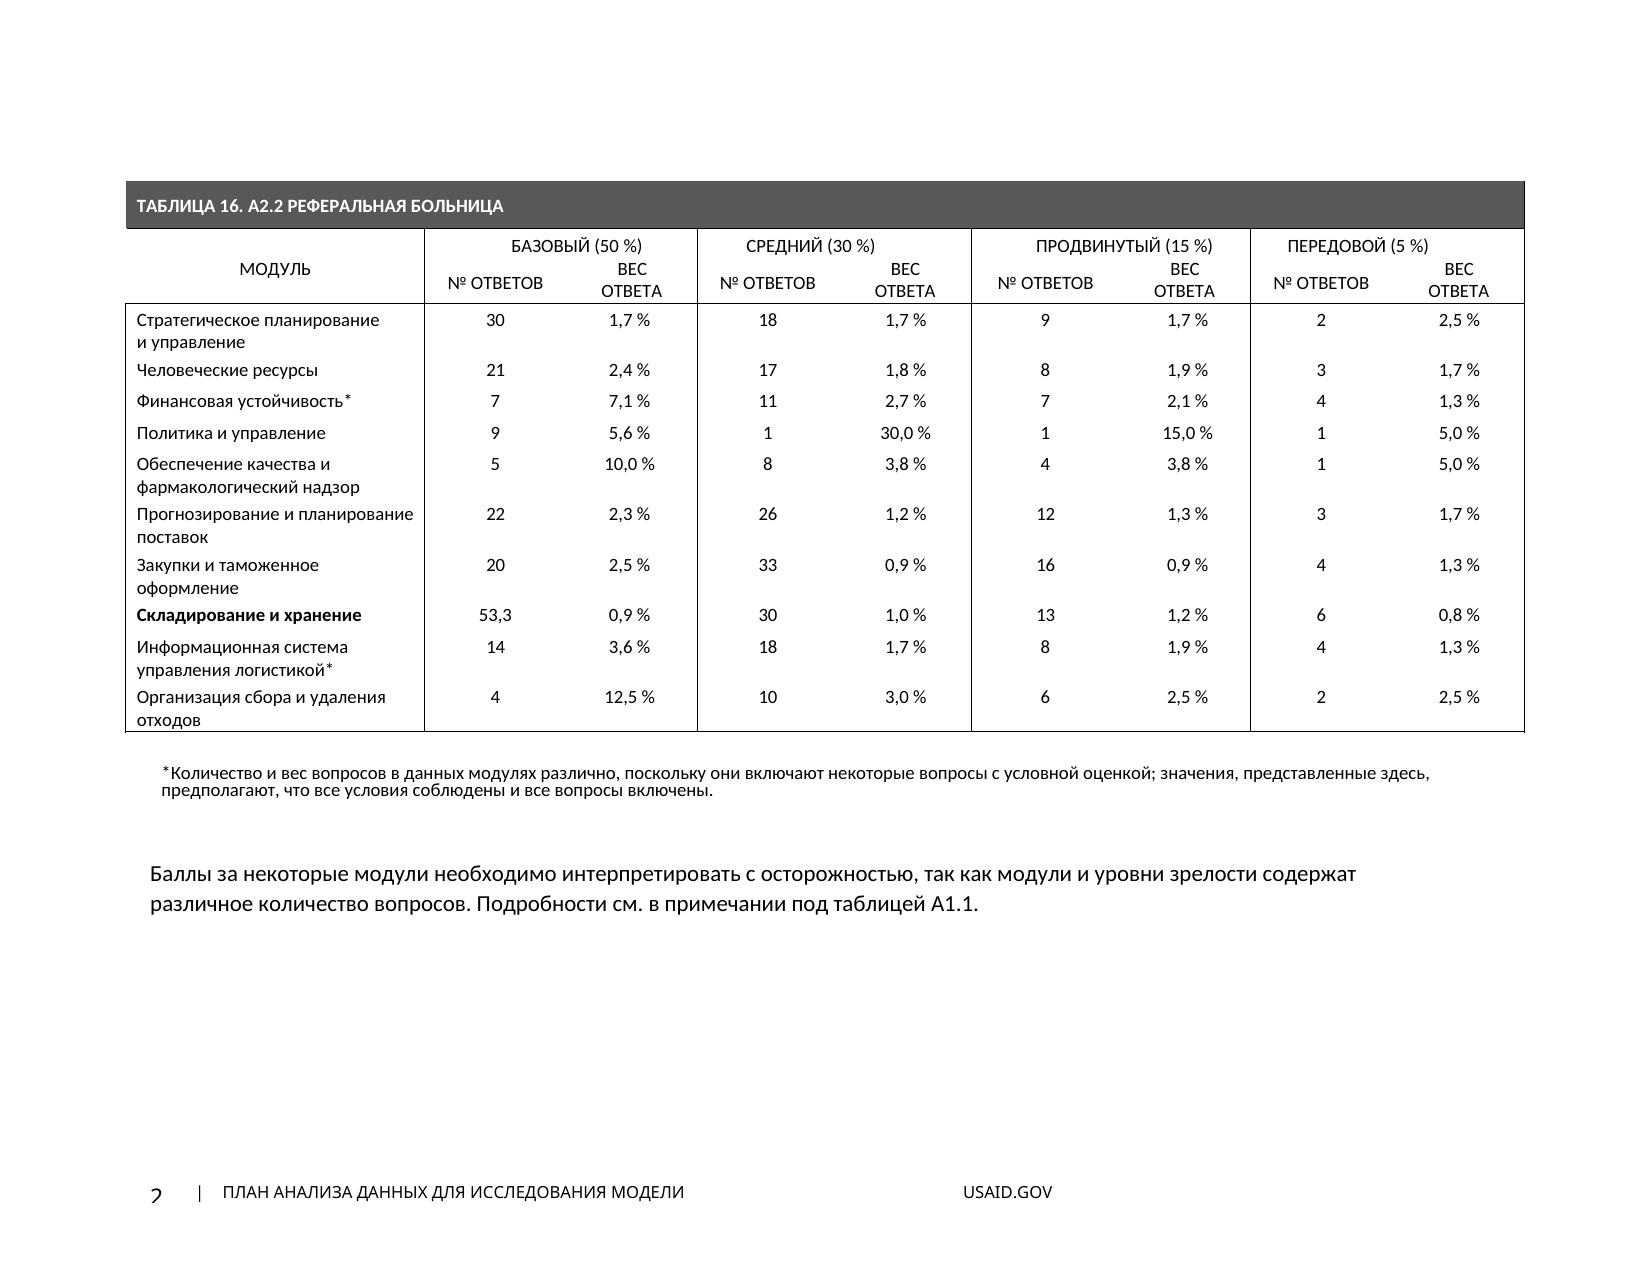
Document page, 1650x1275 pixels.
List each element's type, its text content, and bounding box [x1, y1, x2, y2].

table_cell 8 [698, 448, 842, 498]
table_cell 1,7 % [1121, 304, 1250, 354]
table_cell 1,3 % [1121, 498, 1250, 548]
table_cell 2,5 % [1396, 304, 1524, 354]
table_cell 53,3 [425, 599, 569, 630]
table_cell 1,3 % [1396, 630, 1524, 681]
table_cell № ОТВЕТОВ [972, 257, 1121, 303]
table_cell 1,7 % [842, 304, 971, 354]
table_cell Политика и управление [126, 416, 424, 447]
table_cell 26 [698, 498, 842, 548]
table_cell МОДУЛЬ [126, 229, 424, 303]
table_cell ВЕС ОТВЕТА [1396, 257, 1524, 303]
table_cell 9 [972, 304, 1121, 354]
table_cell 7 [972, 385, 1121, 416]
table_cell 1,9 % [1121, 354, 1250, 385]
table_cell 5,6 % [569, 416, 697, 447]
table_cell 1,7 % [1396, 354, 1524, 385]
table_cell 1,7 % [1396, 498, 1524, 548]
table_cell Закупки и таможенное оформление [126, 549, 424, 599]
table_cell 1,7 % [842, 630, 971, 681]
table_cell Прогнозирование и планирование поставок [126, 498, 424, 548]
table_cell 9 [425, 416, 569, 447]
table_cell Стратегическое планирование и управление [126, 304, 424, 354]
table_cell 2,4 % [569, 354, 697, 385]
table_cell Информационная система управления логистикой* [126, 630, 424, 681]
table_cell 5,0 % [1396, 416, 1524, 447]
table_cell 8 [972, 630, 1121, 681]
table_cell ВЕС ОТВЕТА [1121, 257, 1250, 303]
table_cell Финансовая устойчивость* [126, 385, 424, 416]
table_cell Обеспечение качества и фармакологический надзор [126, 448, 424, 498]
table_cell 7,1 % [569, 385, 697, 416]
table_cell Организация сбора и удаления отходов [126, 681, 424, 731]
table_cell 13 [972, 599, 1121, 630]
table_cell ВЕС ОТВЕТА [842, 257, 971, 303]
table_cell 0,9 % [842, 549, 971, 599]
table_cell № ОТВЕТОВ [698, 257, 842, 303]
table_cell ВЕС ОТВЕТА [569, 257, 697, 303]
table_cell 1,3 % [1396, 385, 1524, 416]
table_header ТАБЛИЦА 16. А2.2 РЕФЕРАЛЬНАЯ БОЛЬНИЦА [126, 181, 1524, 228]
table_cell БАЗОВЫЙ (50 %) [425, 229, 697, 257]
table_cell 2,5 % [1396, 681, 1524, 731]
table_cell 21 [425, 354, 569, 385]
table_cell 1,0 % [842, 599, 971, 630]
table_cell 1,2 % [1121, 599, 1250, 630]
table_cell 1 [1251, 416, 1396, 447]
table_cell 4 [1251, 630, 1396, 681]
table_cell 12,5 % [569, 681, 697, 731]
table_cell 2 [1251, 681, 1396, 731]
table_cell 1 [1251, 448, 1396, 498]
table_cell 1,8 % [842, 354, 971, 385]
table_cell 0,9 % [569, 599, 697, 630]
table_cell 6 [972, 681, 1121, 731]
table_cell 0,9 % [1121, 549, 1250, 599]
table_cell 5 [425, 448, 569, 498]
table_cell СРЕДНИЙ (30 %) [698, 229, 971, 257]
table_cell 15,0 % [1121, 416, 1250, 447]
table_cell 18 [698, 630, 842, 681]
text Баллы за некоторые модули необходимо интерпретировать с осторожностью, так как модули и уровни зрелости содержат различное количество вопросов. Подробности см. в примечании под таблицей A1.1. [150, 859, 1466, 917]
table_cell 4 [425, 681, 569, 731]
table_cell 1,2 % [842, 498, 971, 548]
table_cell 2,1 % [1121, 385, 1250, 416]
table_cell 3,8 % [842, 448, 971, 498]
table_cell 33 [698, 549, 842, 599]
table_cell 12 [972, 498, 1121, 548]
table_cell 20 [425, 549, 569, 599]
table_cell 3 [1251, 498, 1396, 548]
table_cell 0,8 % [1396, 599, 1524, 630]
table_cell 18 [698, 304, 842, 354]
table_cell 6 [1251, 599, 1396, 630]
table_cell 1,3 % [1396, 549, 1524, 599]
table_cell 2,5 % [1121, 681, 1250, 731]
table_cell 3 [1251, 354, 1396, 385]
table_cell 8 [972, 354, 1121, 385]
table_cell Человеческие ресурсы [126, 354, 424, 385]
table_cell 7 [425, 385, 569, 416]
table_cell 30,0 % [842, 416, 971, 447]
table_cell 30 [698, 599, 842, 630]
table_cell ПРОДВИНУТЫЙ (15 %) [972, 229, 1250, 257]
table_cell 2,7 % [842, 385, 971, 416]
table_cell № ОТВЕТОВ [1251, 257, 1396, 303]
table_cell 1 [698, 416, 842, 447]
table_cell 4 [1251, 385, 1396, 416]
table_cell 4 [1251, 549, 1396, 599]
table_cell 4 [972, 448, 1121, 498]
text *Количество и вес вопросов в данных модулях различно, поскольку они включают некоторые вопросы с условной оценкой; значения, представленные здесь, предполагают, что все условия соблюдены и все вопросы включены. [161, 764, 1546, 801]
table_cell 22 [425, 498, 569, 548]
table_cell ПЕРЕДОВОЙ (5 %) [1251, 229, 1524, 257]
table_cell 5,0 % [1396, 448, 1524, 498]
table_cell 14 [425, 630, 569, 681]
table_cell 10,0 % [569, 448, 697, 498]
table_cell № ОТВЕТОВ [425, 257, 569, 303]
table_cell 1 [972, 416, 1121, 447]
table_cell 2,5 % [569, 549, 697, 599]
table_cell 3,0 % [842, 681, 971, 731]
table_cell 11 [698, 385, 842, 416]
table_cell 3,6 % [569, 630, 697, 681]
table_cell 30 [425, 304, 569, 354]
table_cell 1,9 % [1121, 630, 1250, 681]
table_cell 2 [1251, 304, 1396, 354]
table_cell 10 [698, 681, 842, 731]
table_cell 1,7 % [569, 304, 697, 354]
table_cell Складирование и хранение [126, 599, 424, 630]
table_cell 2,3 % [569, 498, 697, 548]
table_cell 17 [698, 354, 842, 385]
table_cell 3,8 % [1121, 448, 1250, 498]
table_cell 16 [972, 549, 1121, 599]
